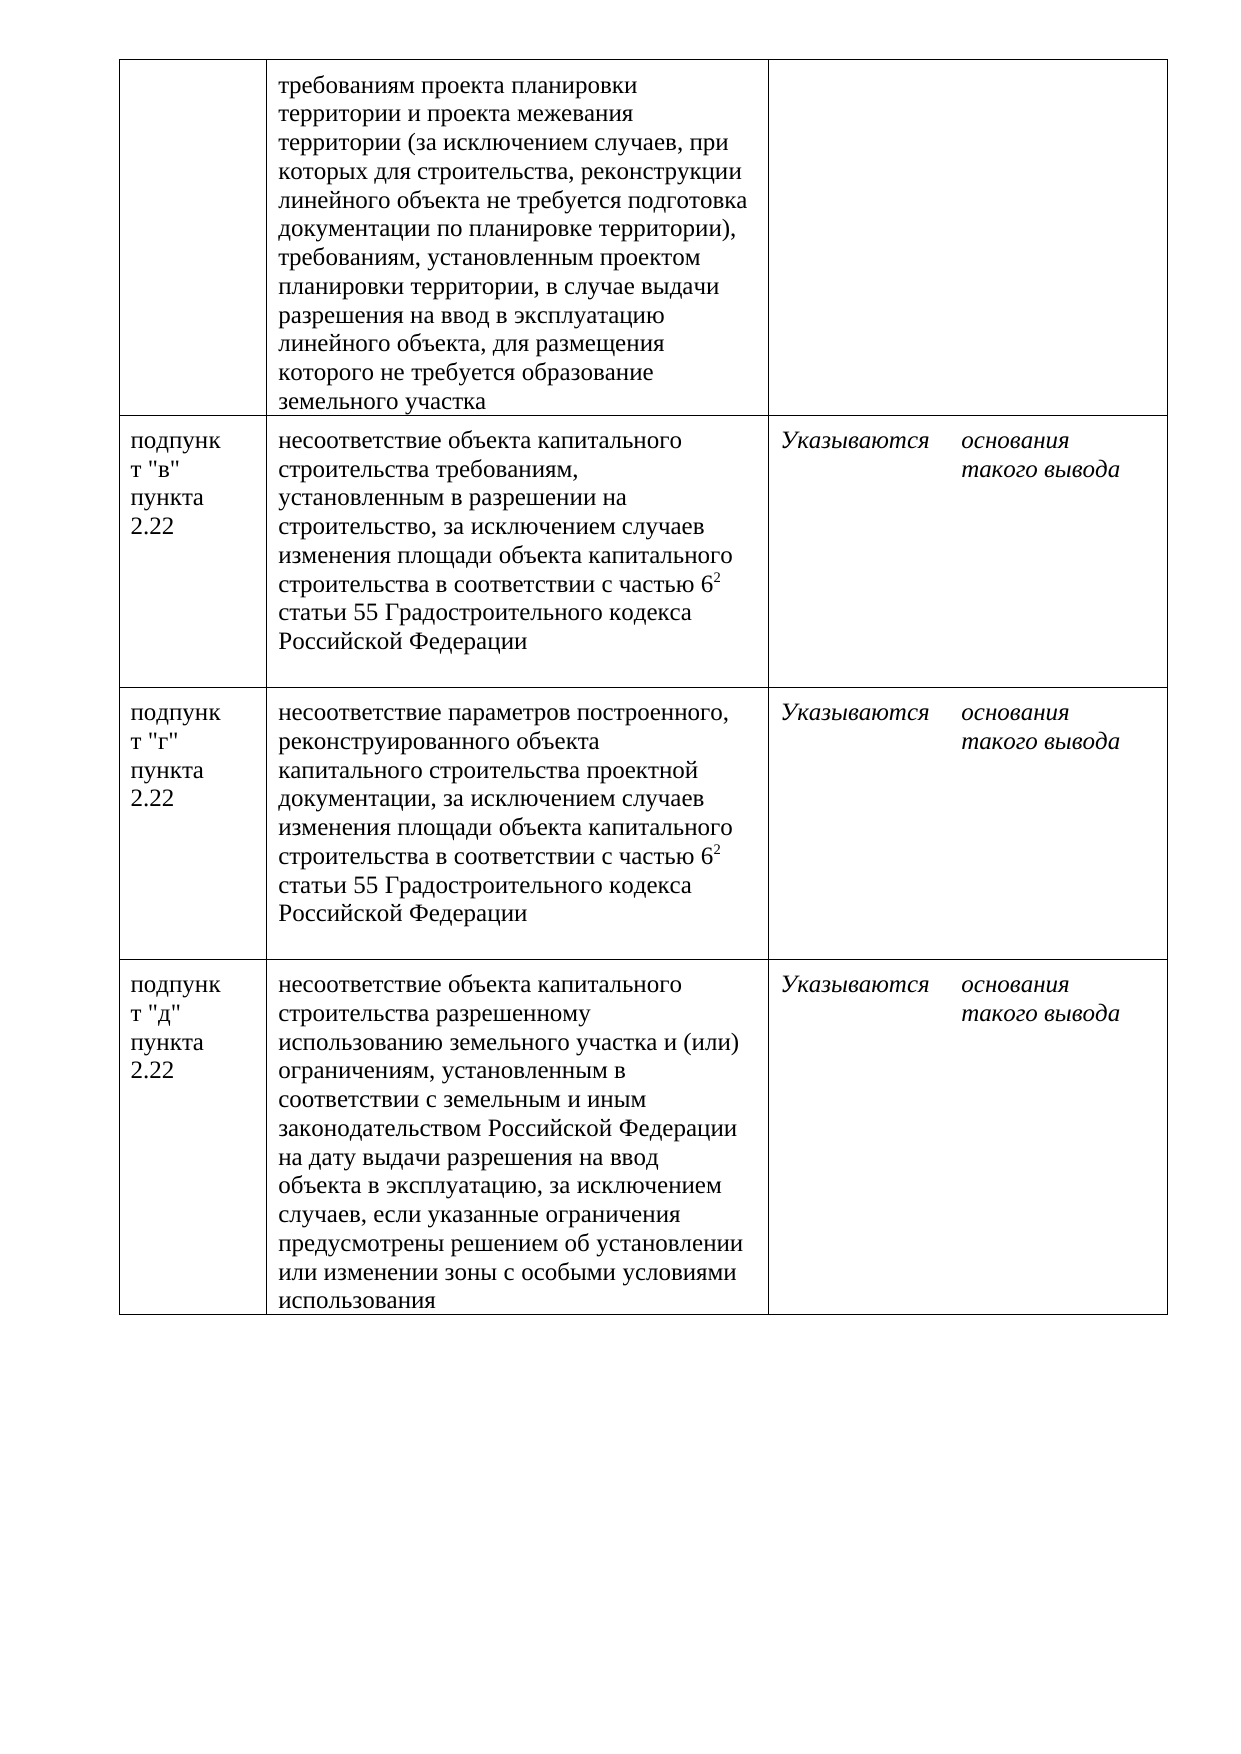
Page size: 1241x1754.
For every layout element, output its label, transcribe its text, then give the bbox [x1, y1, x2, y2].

table_cell Указываются основания такого вывода [769, 688, 1167, 959]
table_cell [769, 60, 1167, 415]
table_cell подпункт "г" пункта 2.22 [120, 688, 266, 959]
table_cell несоответствие объекта капитального строительства разрешенному использованию земельного участка и (или) ограничениям, установленным в соответствии с земельным и иным законодательством Российской Федерации на дату выдачи разрешения на ввод объекта в эксплуатацию, за исключением случаев, если указанные ограничения предусмотрены решением об установлении или изменении зоны с особыми условиями использования [267, 960, 768, 1314]
table_cell подпункт "в" пункта 2.22 [120, 416, 266, 687]
table_cell Указываются основания такого вывода [769, 416, 1167, 687]
table_cell подпункт "д" пункта 2.22 [120, 960, 266, 1314]
table_cell несоответствие объекта капитального строительства требованиям, установленным в разрешении на строительство, за исключением случаев изменения площади объекта капитального строительства в соответствии с частью 62 статьи 55 Градостроительного кодекса Российской Федерации [267, 416, 768, 687]
table_cell несоответствие параметров построенного, реконструированного объекта капитального строительства проектной документации, за исключением случаев изменения площади объекта капитального строительства в соответствии с частью 62 статьи 55 Градостроительного кодекса Российской Федерации [267, 688, 768, 959]
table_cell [267, 60, 768, 415]
table_cell Указываются основания такого вывода [769, 960, 1167, 1314]
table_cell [120, 60, 266, 415]
